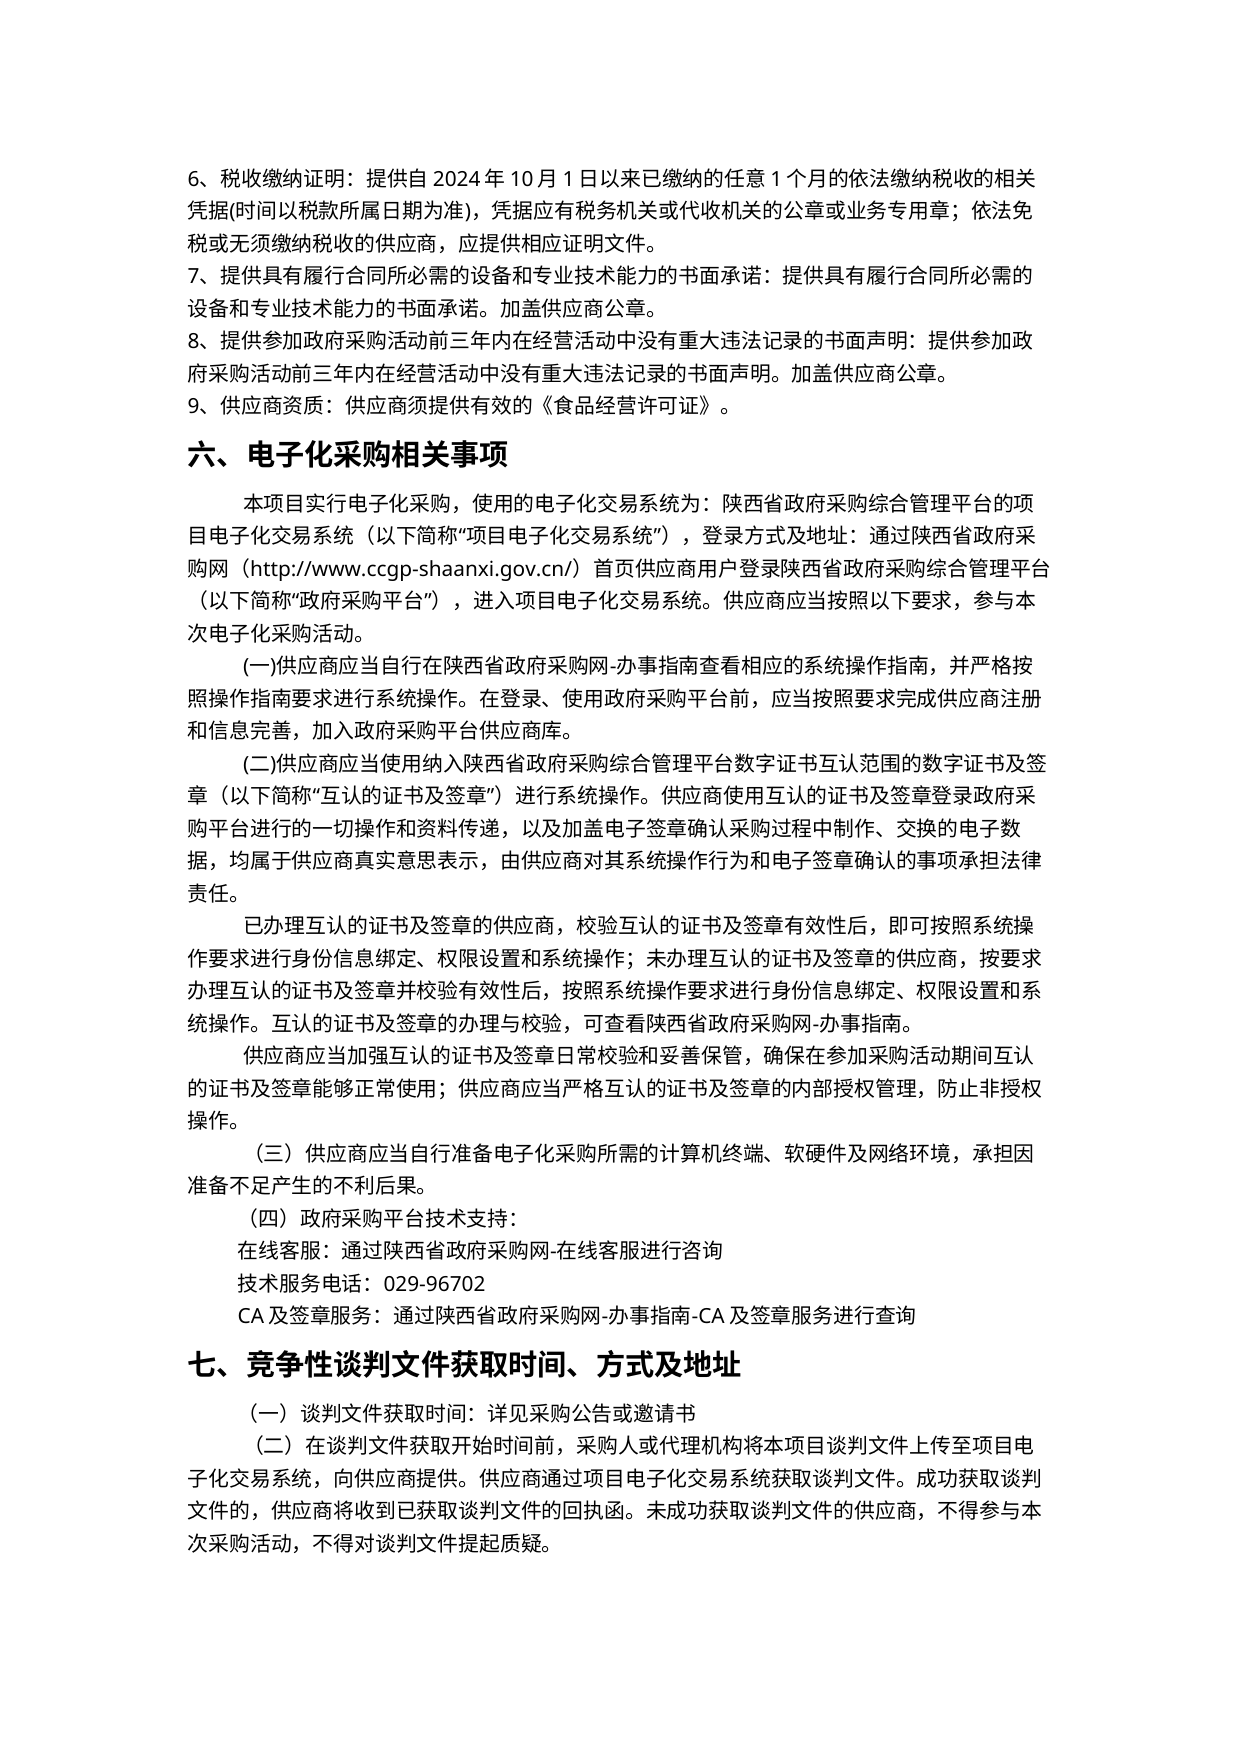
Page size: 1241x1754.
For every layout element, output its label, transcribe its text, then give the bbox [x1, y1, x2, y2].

text 已办理互认的证书及签章的供应商，校验互认的证书及签章有效性后，即可按照系统操作要求进行身份信息绑定、权限设置和系统操作；未办理互认的证书及签章的供应商，按要求办理互认的证书及签章并校验有效性后，按照系统操作要求进行身份信息绑定、权限设置和系统操作。互认的证书及签章的办理与校验，可查看陕西省政府采购网-办事指南。 [187, 909, 1053, 1039]
text CA及签章服务：通过陕西省政府采购网-办事指南-CA及签章服务进行查询 [187, 1299, 1053, 1332]
text （二）在谈判文件获取开始时间前，采购人或代理机构将本项目谈判文件上传至项目电子化交易系统，向供应商提供。供应商通过项目电子化交易系统获取谈判文件。成功获取谈判文件的，供应商将收到已获取谈判文件的回执函。未成功获取谈判文件的供应商，不得参与本次采购活动，不得对谈判文件提起质疑。 [187, 1429, 1053, 1559]
text 7、提供具有履行合同所必需的设备和专业技术能力的书面承诺：提供具有履行合同所必需的设备和专业技术能力的书面承诺。加盖供应商公章。 [187, 259, 1053, 324]
text 本项目实行电子化采购，使用的电子化交易系统为：陕西省政府采购综合管理平台的项目电子化交易系统（以下简称“项目电子化交易系统”），登录方式及地址：通过陕西省政府采购网（http://www.ccgp-shaanxi.gov.cn/）首页供应商用户登录陕西省政府采购综合管理平台（以下简称“政府采购平台”），进入项目电子化交易系统。供应商应当按照以下要求，参与本次电子化采购活动。 [187, 487, 1053, 649]
text 六、电子化采购相关事项 [187, 422, 1053, 487]
text 9、供应商资质：供应商须提供有效的《食品经营许可证》。 [187, 389, 1053, 422]
text 在线客服：通过陕西省政府采购网-在线客服进行咨询 [187, 1234, 1053, 1267]
text 6、税收缴纳证明：提供自2024年10月1日以来已缴纳的任意1个月的依法缴纳税收的相关凭据(时间以税款所属日期为准)，凭据应有税务机关或代收机关的公章或业务专用章；依法免税或无须缴纳税收的供应商，应提供相应证明文件。 [187, 162, 1053, 259]
text 七、竞争性谈判文件获取时间、方式及地址 [187, 1332, 1053, 1397]
text 供应商应当加强互认的证书及签章日常校验和妥善保管，确保在参加采购活动期间互认的证书及签章能够正常使用；供应商应当严格互认的证书及签章的内部授权管理，防止非授权操作。 [187, 1039, 1053, 1137]
text 8、提供参加政府采购活动前三年内在经营活动中没有重大违法记录的书面声明：提供参加政府采购活动前三年内在经营活动中没有重大违法记录的书面声明。加盖供应商公章。 [187, 324, 1053, 389]
text （四）政府采购平台技术支持： [187, 1202, 1053, 1234]
text 技术服务电话：029-96702 [187, 1267, 1053, 1299]
text (一)供应商应当自行在陕西省政府采购网-办事指南查看相应的系统操作指南，并严格按照操作指南要求进行系统操作。在登录、使用政府采购平台前，应当按照要求完成供应商注册和信息完善，加入政府采购平台供应商库。 [187, 649, 1053, 747]
text （三）供应商应当自行准备电子化采购所需的计算机终端、软硬件及网络环境，承担因准备不足产生的不利后果。 [187, 1137, 1053, 1202]
text (二)供应商应当使用纳入陕西省政府采购综合管理平台数字证书互认范围的数字证书及签章（以下简称“互认的证书及签章”）进行系统操作。供应商使用互认的证书及签章登录政府采购平台进行的一切操作和资料传递，以及加盖电子签章确认采购过程中制作、交换的电子数据，均属于供应商真实意思表示，由供应商对其系统操作行为和电子签章确认的事项承担法律责任。 [187, 747, 1053, 909]
text （一）谈判文件获取时间：详见采购公告或邀请书 [187, 1397, 1053, 1429]
